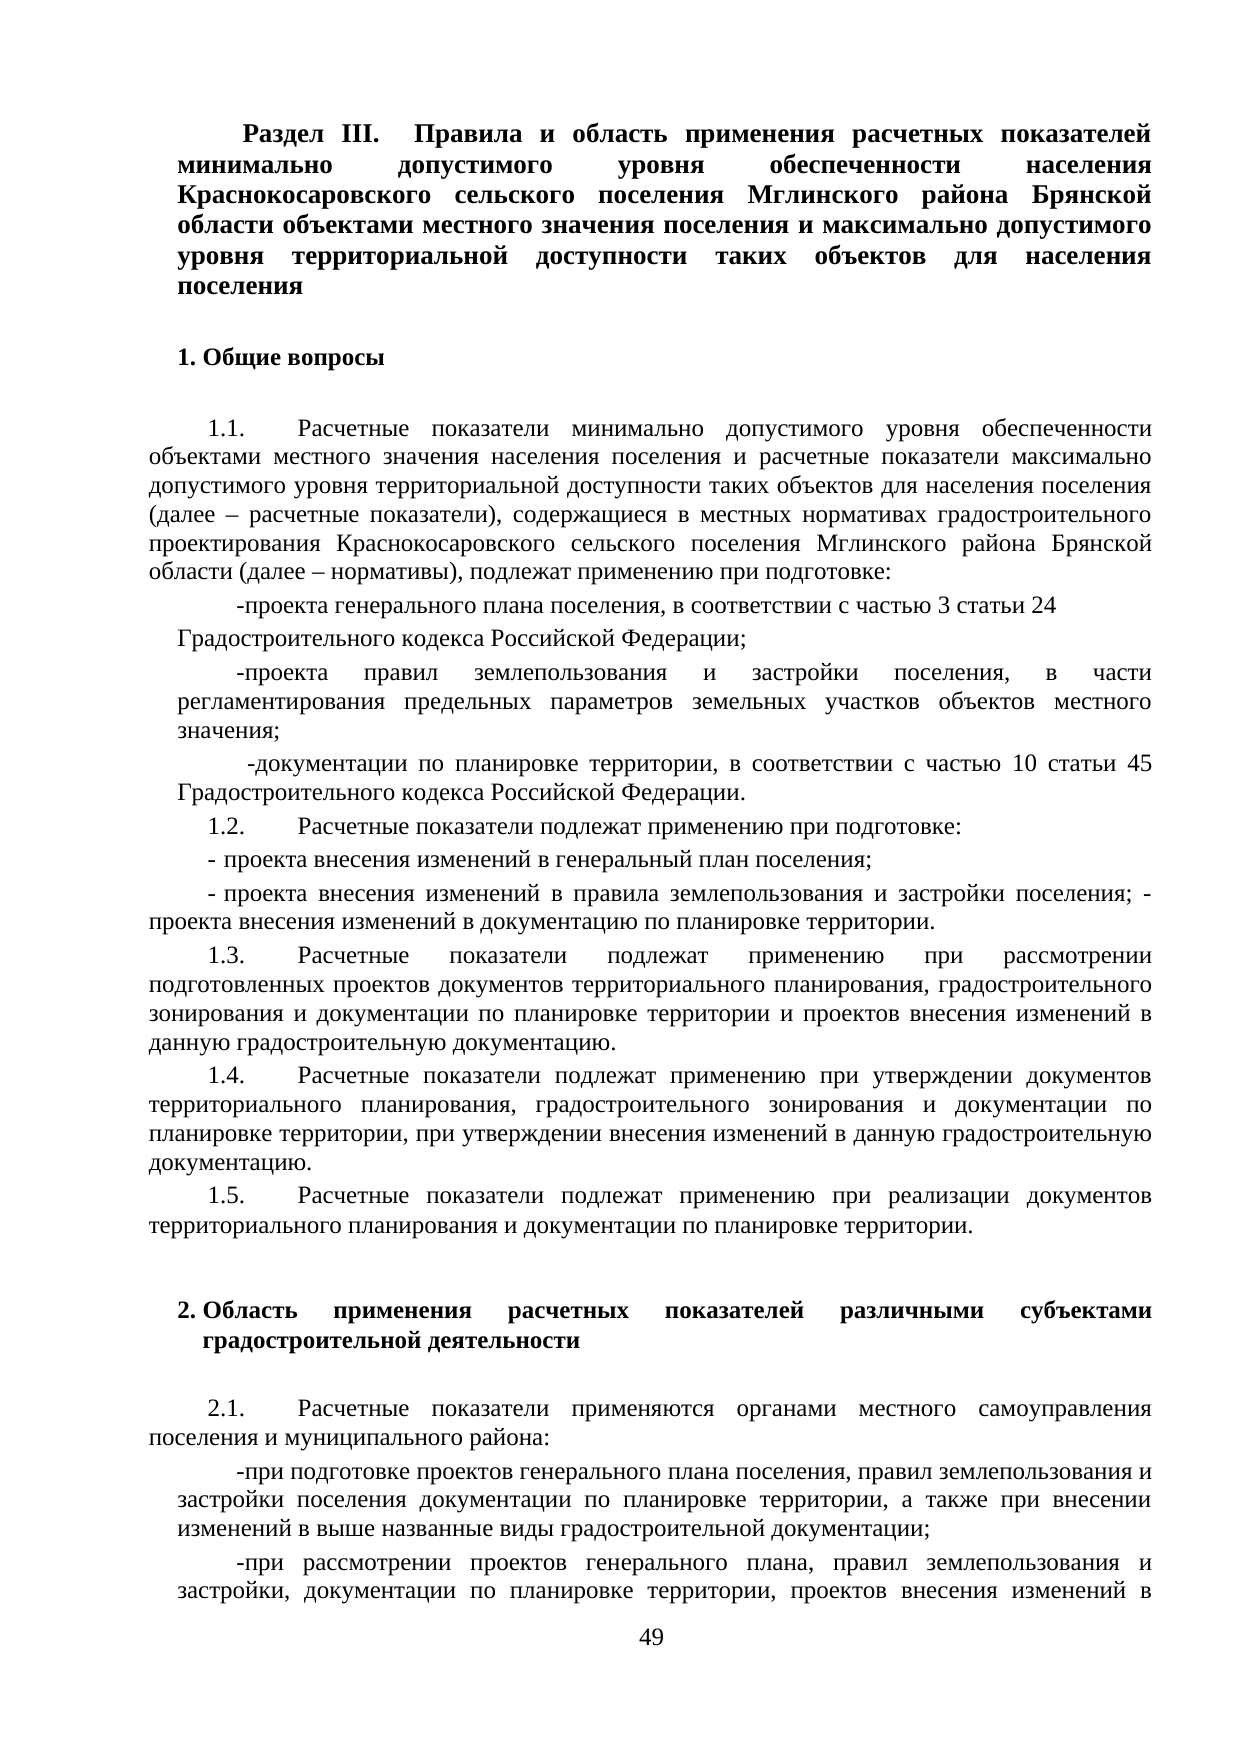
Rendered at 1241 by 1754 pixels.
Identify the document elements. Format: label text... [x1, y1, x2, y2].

list Общие вопросы [177, 342, 1153, 371]
list Расчетные показатели применяются органами местного самоуправления поселения и муниципального района: [148, 1393, 1153, 1451]
list проекта внесения изменений в генеральный план поселения; [148, 844, 1153, 873]
text -документации по планировке территории, в соответствии с частью 10 статьи 45 Градостроительного кодекса Российской Федерации. [177, 748, 1153, 806]
text -при подготовке проектов генерального плана поселения, правил землепользования и застройки поселения документации по планировке территории, а также при внесении изменений в выше названные виды градостроительной документации; [177, 1456, 1153, 1542]
list Область применения расчетных показателей различными субъектами градостроительной деятельности [177, 1295, 1153, 1353]
text Градостроительного кодекса Российской Федерации; [177, 623, 1153, 652]
text -проекта правил землепользования и застройки поселения, в части регламентирования предельных параметров земельных участков объектов местного значения; [177, 657, 1153, 743]
text Раздел III. Правила и область применения расчетных показателей минимально допустимого уровня обеспеченности населения Краснокосаровского сельского поселения Мглинского района Брянской области объектами местного значения поселения и максимально допустимого уровня территориальной доступности таких объектов для населения поселения [177, 118, 1153, 300]
list Расчетные показатели подлежат применению при утверждении документов территориального планирования, градостроительного зонирования и документации по планировке территории, при утверждении внесения изменений в данную градостроительную документацию. [148, 1060, 1153, 1175]
list Расчетные показатели подлежат применению при реализации документов территориального планирования и документации по планировке территории. [148, 1180, 1153, 1240]
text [177, 1547, 1153, 1604]
list Расчетные показатели подлежат применению при рассмотрении подготовленных проектов документов территориального планирования, градостроительного зонирования и документации по планировке территории и проектов внесения изменений в данную градостроительную документацию. [148, 940, 1153, 1055]
list Расчетные показатели минимально допустимого уровня обеспеченности объектами местного значения населения поселения и расчетные показатели максимально допустимого уровня территориальной доступности таких объектов для населения поселения (далее – расчетные показатели), содержащиеся в местных нормативах градостроительного проектирования Краснокосаровского сельского поселения Мглинского района Брянской области (далее – нормативы), подлежат применению при подготовке: [148, 413, 1153, 585]
text -проекта генерального плана поселения, в соответствии с частью 3 статьи 24 [236, 590, 1153, 619]
list проекта внесения изменений в правила землепользования и застройки поселения; - проекта внесения изменений в документацию по планировке территории. [148, 878, 1153, 935]
list Расчетные показатели подлежат применению при подготовке: [148, 811, 1153, 840]
